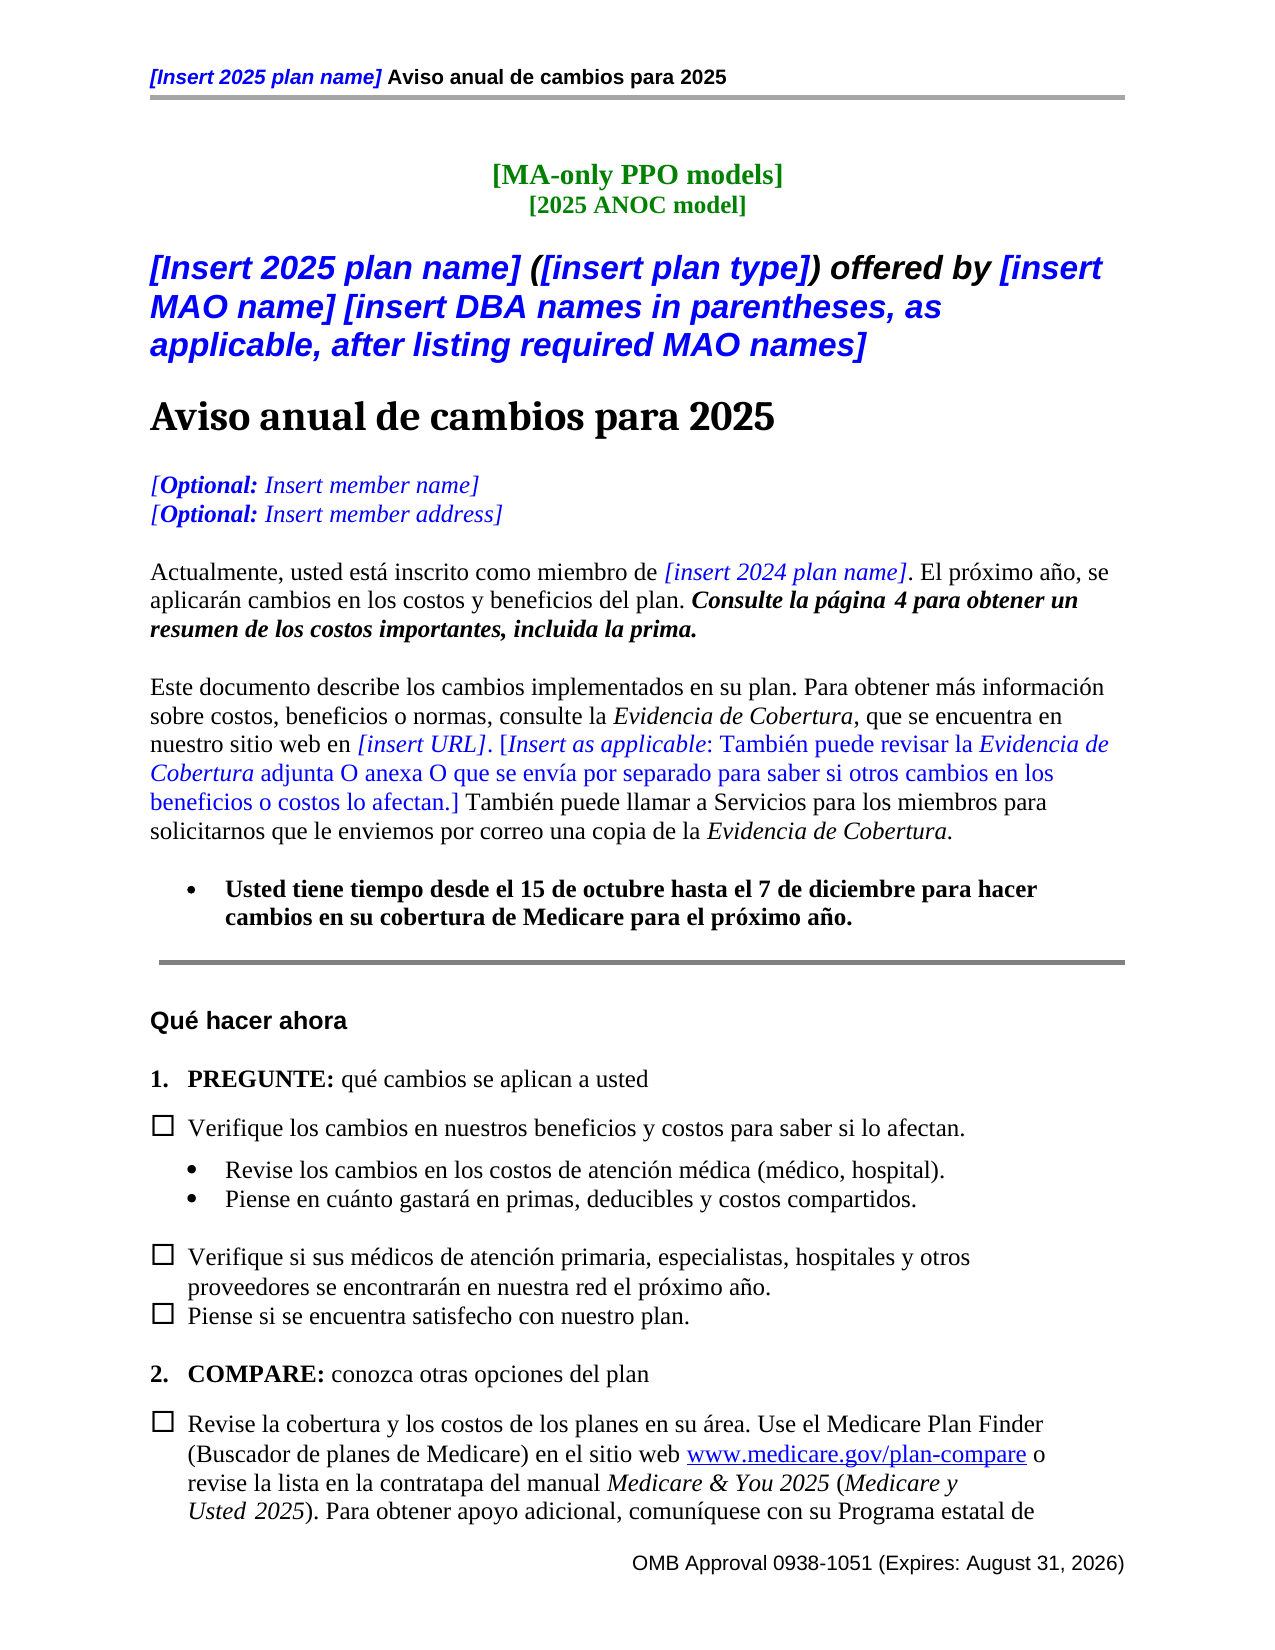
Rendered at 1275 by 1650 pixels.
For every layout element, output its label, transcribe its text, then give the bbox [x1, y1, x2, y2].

list COMPARE: conozca otras opciones del plan [150, 1364, 1050, 1392]
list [150, 1413, 1050, 1529]
list PREGUNTE: qué cambios se aplican a usted [150, 1064, 1050, 1093]
text Este documento describe los cambios implementados en su plan. Para obtener más información sobre costos, beneficios o normas, consulte la Evidencia de Cobertura, que se encuentra en nuestro sitio web en [insert URL]. [Insert as applicable: También puede revisar la Evidencia de Cobertura adjunta O anexa O que se envía por separado para saber si otros cambios en los beneficios o costos lo afectan.] También puede llamar a Servicios para los miembros para solicitarnos que le enviemos por correo una copia de la Evidencia de Cobertura. [150, 672, 1125, 844]
text [MA-only PPO models] [2025 ANOC model] [150, 157, 1125, 219]
list Verifique si sus médicos de atención primaria, especialistas, hospitales y otros proveedores se encontrarán en nuestra red el próximo año. [150, 1246, 1050, 1305]
list Verifique los cambios en nuestros beneficios y costos para saber si lo afectan. [150, 1113, 1050, 1143]
text [Insert 2025 plan name] ([insert plan type]) offered by [insert MAO name] [insert DBA names in parentheses, as applicable, after listing required MAO names] [150, 248, 1125, 364]
list Usted tiene tiempo desde el 15 de octubre hasta el 7 de diciembre para hacer cambios en su cobertura de Medicare para el próximo año. [187, 874, 1125, 931]
text [Optional: Insert member name] [Optional: Insert member address] [150, 470, 1125, 527]
subtitle Aviso anual de cambios para 2025 [150, 393, 1125, 441]
subtitle Qué hacer ahora [150, 1006, 1125, 1035]
list Revise los cambios en los costos de atención médica (médico, hospital). [187, 1156, 1125, 1184]
list Piense en cuánto gastará en primas, deducibles y costos compartidos. [187, 1197, 1125, 1226]
text Actualmente, usted está inscrito como miembro de [insert 2024 plan name]. El próximo año, se aplicarán cambios en los costos y beneficios del plan. Consulte la página 4 para obtener un resumen de los costos importantes, incluida la prima. [150, 557, 1125, 643]
list Piense si se encuentra satisfecho con nuestro plan. [150, 1305, 1050, 1334]
